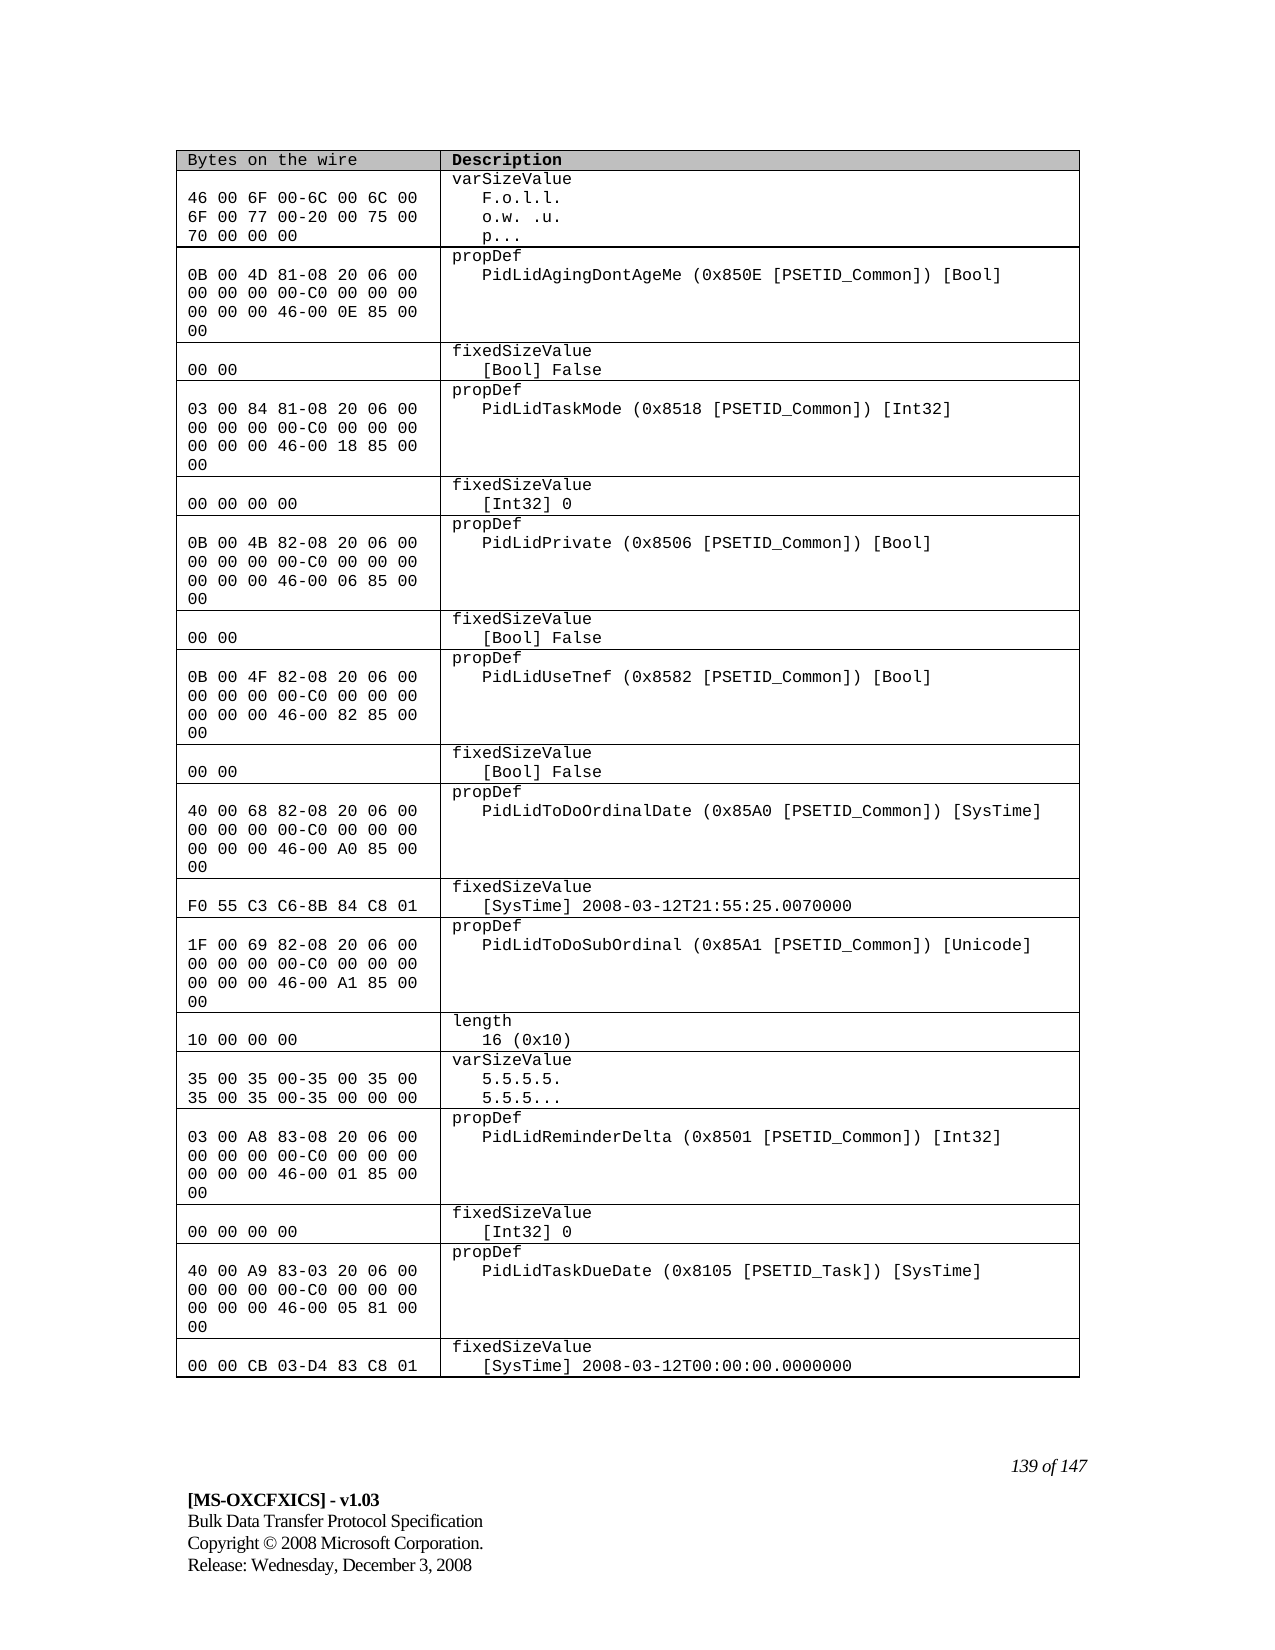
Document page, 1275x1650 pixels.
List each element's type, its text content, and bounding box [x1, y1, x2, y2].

table_header Bytes on the wire [177, 151, 440, 170]
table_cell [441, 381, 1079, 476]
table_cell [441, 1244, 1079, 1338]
table_header Description [441, 151, 1079, 170]
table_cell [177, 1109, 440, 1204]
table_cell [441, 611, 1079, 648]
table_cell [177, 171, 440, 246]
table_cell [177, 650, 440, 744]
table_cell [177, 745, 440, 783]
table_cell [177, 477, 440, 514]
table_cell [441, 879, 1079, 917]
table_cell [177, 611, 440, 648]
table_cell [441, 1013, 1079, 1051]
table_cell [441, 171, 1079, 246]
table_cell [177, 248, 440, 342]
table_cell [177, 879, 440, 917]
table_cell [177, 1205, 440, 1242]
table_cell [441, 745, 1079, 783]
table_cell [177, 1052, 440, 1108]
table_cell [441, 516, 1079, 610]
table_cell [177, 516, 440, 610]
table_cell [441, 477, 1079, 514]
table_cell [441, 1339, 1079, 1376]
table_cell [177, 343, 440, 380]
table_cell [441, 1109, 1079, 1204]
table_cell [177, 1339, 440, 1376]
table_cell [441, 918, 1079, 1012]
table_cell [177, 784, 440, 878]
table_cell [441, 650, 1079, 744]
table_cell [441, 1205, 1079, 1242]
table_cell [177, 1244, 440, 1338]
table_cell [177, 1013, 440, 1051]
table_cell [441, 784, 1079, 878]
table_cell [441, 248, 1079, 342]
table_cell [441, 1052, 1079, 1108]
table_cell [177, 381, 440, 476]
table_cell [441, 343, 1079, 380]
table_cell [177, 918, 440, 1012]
